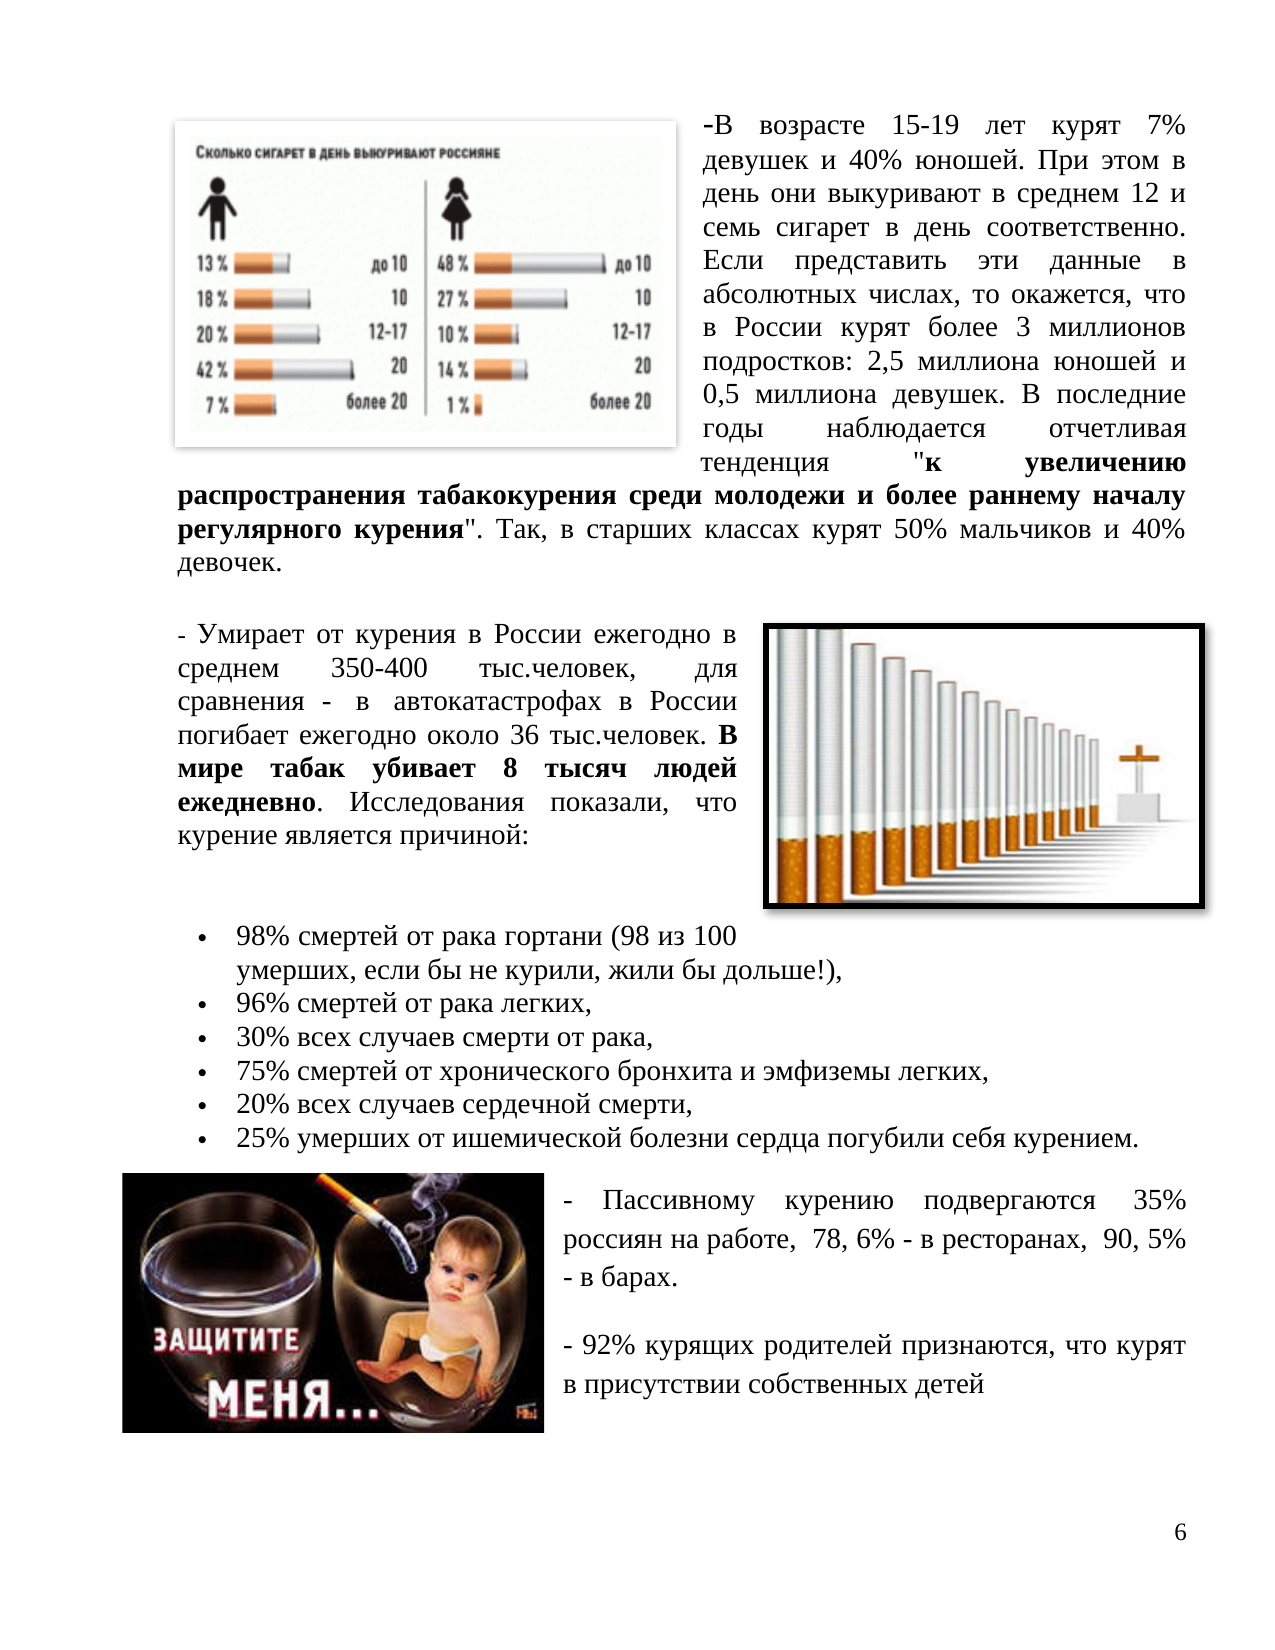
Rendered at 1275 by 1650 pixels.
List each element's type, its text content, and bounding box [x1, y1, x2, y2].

list 25% умерших от ишемической болезни сердца погубили себя курением. [199, 1120, 1186, 1153]
list 98% смертей от рака гортани (98 из 100 умерших, если бы не курили, жили бы дольше!), [199, 918, 1186, 986]
text -В возрасте 15-19 лет курят 7% девушек и 40% юношей. При этом в день они выкуривают в среднем 12 и семь сигарет в день соответственно. Если представить эти данные в абсолютных числах, то окажется, что в России курят более 3 миллионов подростков: 2,5 миллиона юношей и 0,5 миллиона девушек. В последние годы наблюдается отчетливая тенденция "к увеличению распространения табакокурения среди молодежи и более раннему началу регулярного курения". Так, в старших классах курят 50% мальчиков и 40% девочек. [177, 103, 1186, 578]
list 75% смертей от хронического бронхита и эмфиземы легких, [199, 1053, 1186, 1086]
text - 92% курящих родителей признаются, что курят в присутствии собственных детей [545, 1327, 1186, 1399]
text - Пассивному курению подвергаются 35% россиян на работе, 78, 6% - в ресторанах, 90, 5% - в барах. [545, 1182, 1186, 1293]
list 20% всех случаев сердечной смерти, [199, 1086, 1186, 1120]
picture [769, 629, 1199, 903]
picture [122, 1173, 545, 1433]
text - Умирает от курения в России ежегодно в среднем 350-400 тыс.человек, для сравнения - в автокатастрофах в России погибает ежегодно около 36 тыс.человек. В мире табак убивает 8 тысяч людей ежедневно. Исследования показали, что курение является причиной: [177, 616, 1186, 851]
list 30% всех случаев смерти от рака, [199, 1019, 1186, 1053]
list 96% смертей от рака легких, [199, 986, 1186, 1019]
